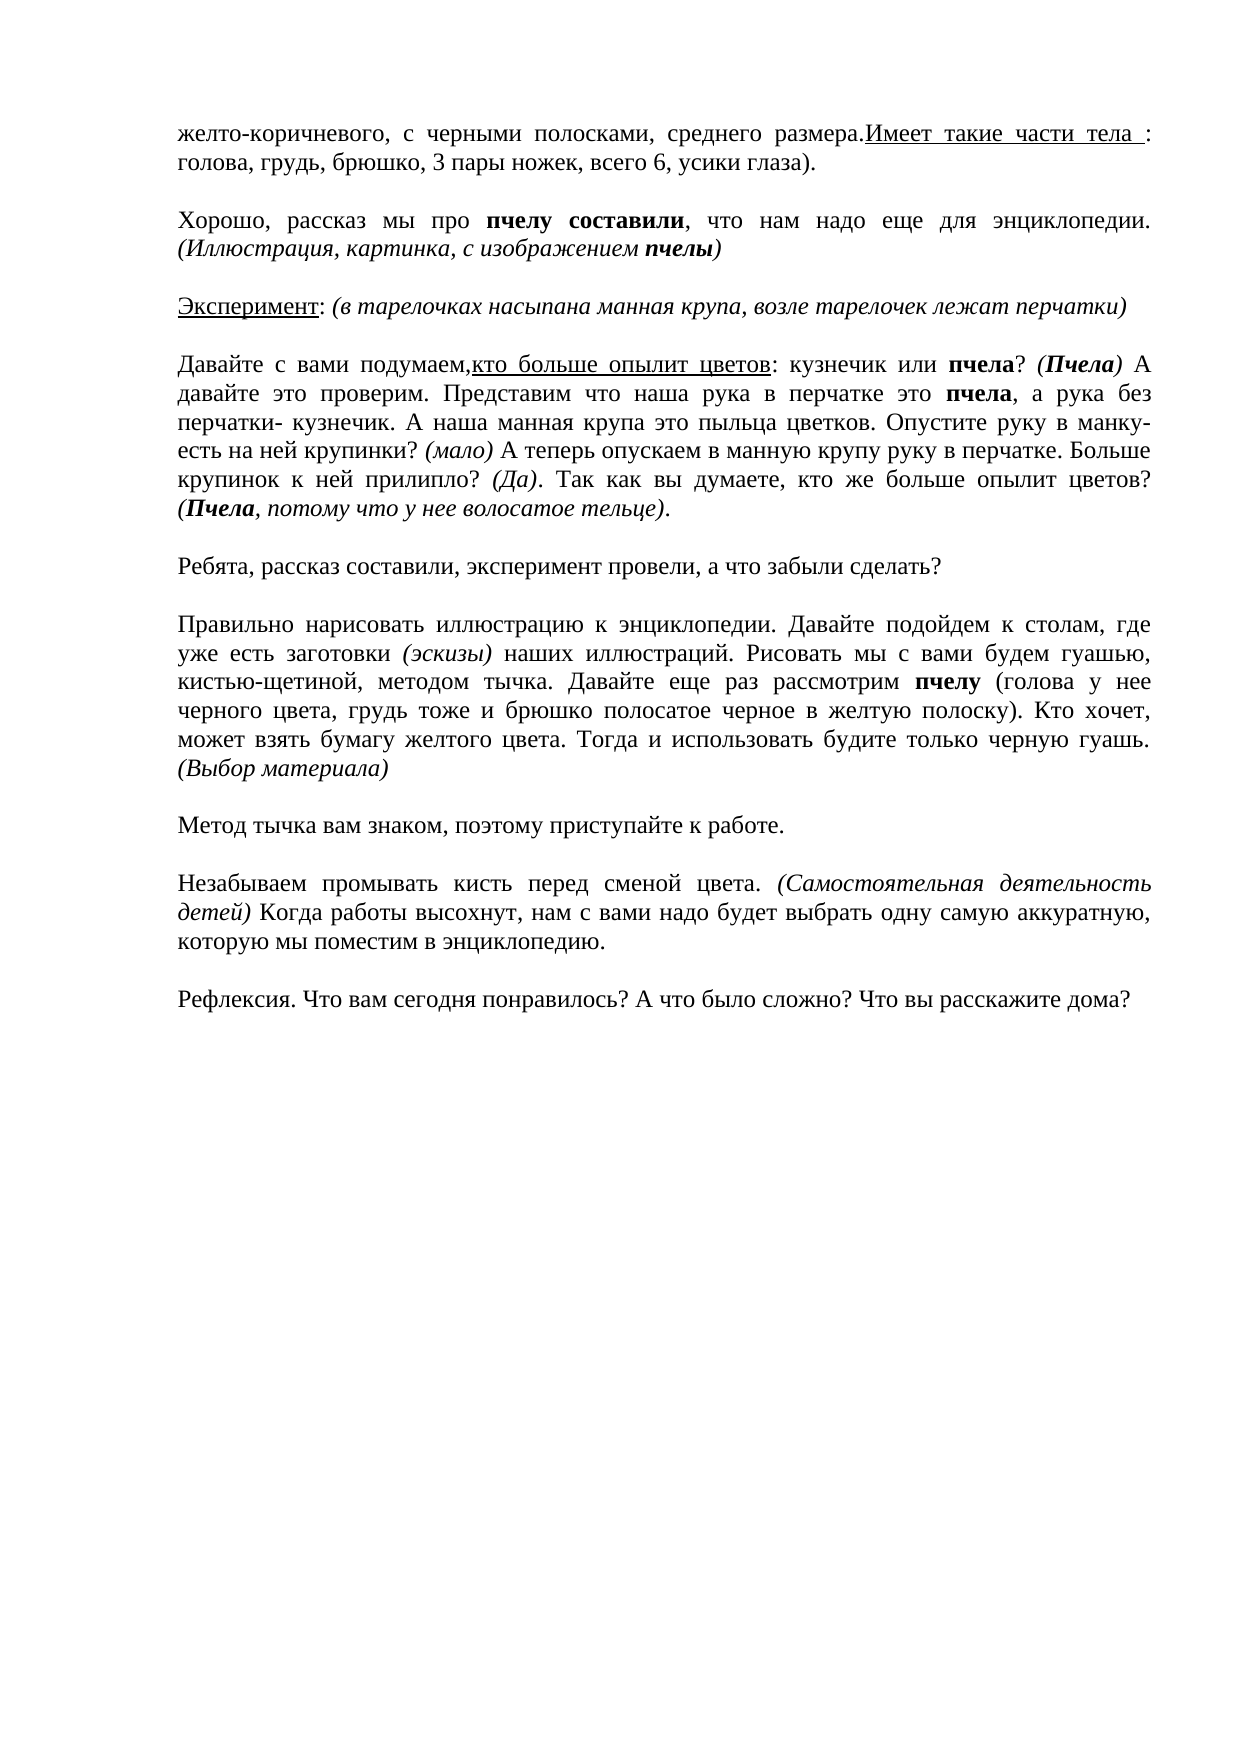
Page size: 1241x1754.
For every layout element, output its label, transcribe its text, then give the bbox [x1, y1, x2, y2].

text Рефлексия. Что вам сегодня понравилось? А что было сложно? Что вы расскажите дома? [177, 984, 1152, 1013]
text Метод тычка вам знаком, поэтому приступайте к работе. [177, 811, 1152, 839]
text Давайте с вами подумаем,кто больше опылит цветов: кузнечик или пчела? (Пчела) А давайте это проверим. Представим что наша рука в перчатке это пчела, а рука без перчатки- кузнечик. А наша манная крупа это пыльца цветков. Опустите руку в манку-есть на ней крупинки? (мало) А теперь опускаем в манную крупу руку в перчатке. Больше крупинок к ней прилипло? (Да). Так как вы думаете, кто же больше опылит цветов? (Пчела, потому что у нее волосатое тельце). [177, 349, 1152, 522]
text Незабываем промывать кисть перед сменой цвета. (Самостоятельная деятельность детей) Когда работы высохнут, нам с вами надо будет выбрать одну самую аккуратную, которую мы поместим в энциклопедию. [177, 868, 1152, 955]
text Правильно нарисовать иллюстрацию к энциклопедии. Давайте подойдем к столам, где уже есть заготовки (эскизы) наших иллюстраций. Рисовать мы с вами будем гуашью, кистью-щетиной, методом тычка. Давайте еще раз рассмотрим пчелу (голова у нее черного цвета, грудь тоже и брюшко полосатое черное в желтую полоску). Кто хочет, может взять бумагу желтого цвета. Тогда и использовать будите только черную гуашь. (Выбор материала) [177, 609, 1152, 781]
text Эксперимент: (в тарелочках насыпана манная крупа, возле тарелочек лежат перчатки) [177, 291, 1152, 320]
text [177, 118, 1152, 176]
text Хорошо, рассказ мы про пчелу составили, что нам надо еще для энциклопедии. (Иллюстрация, картинка, с изображением пчелы) [177, 205, 1152, 262]
text Ребята, рассказ составили, эксперимент провели, а что забыли сделать? [177, 551, 1152, 580]
